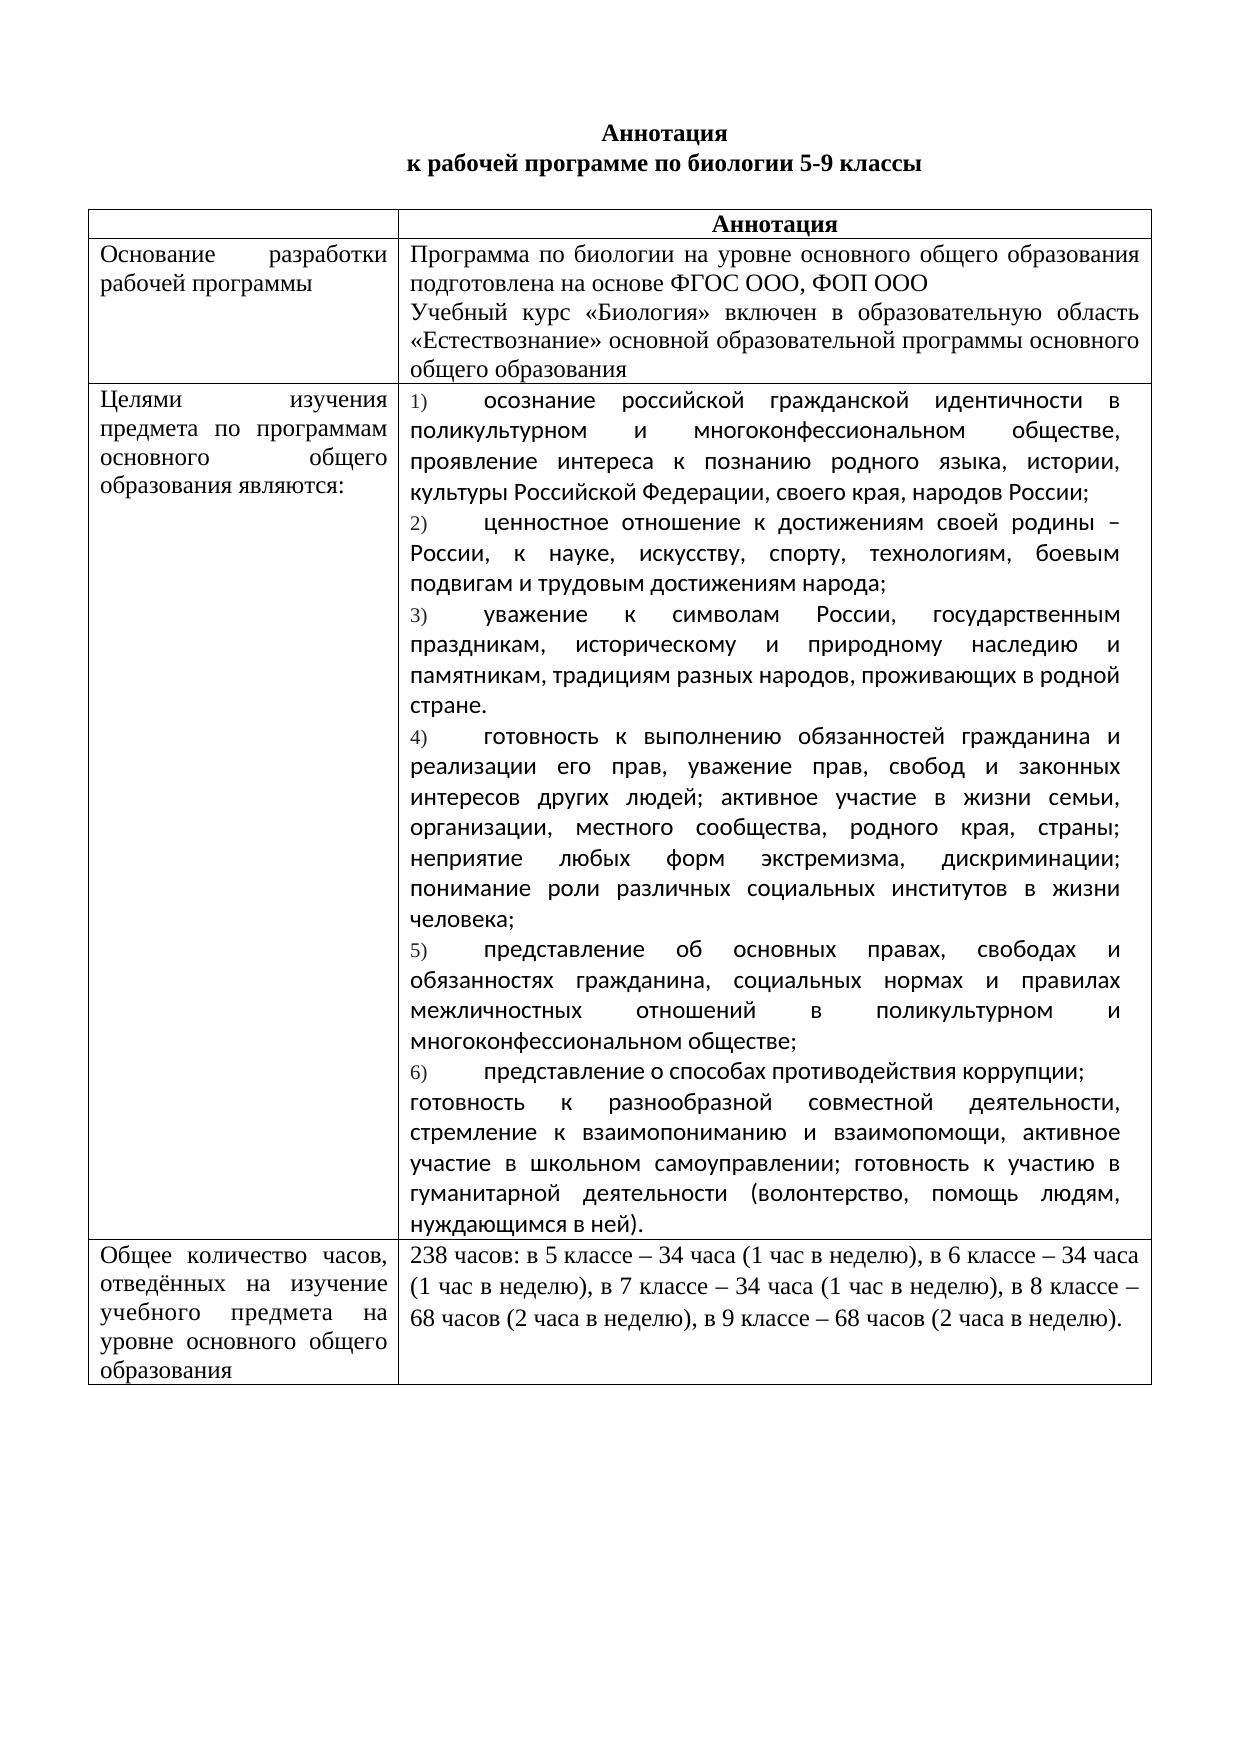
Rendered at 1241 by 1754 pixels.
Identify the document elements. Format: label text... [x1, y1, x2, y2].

table_cell Общее количество часов, отведённых на изучение учебного предмета на уровне основного общего образования [89, 1240, 398, 1383]
table_cell Основание разработки рабочей программы [89, 239, 398, 383]
table_cell Целями изучения предмета по программам основного общего образования являются: [89, 384, 398, 1239]
text к рабочей программе по биологии 5-9 классы [177, 148, 1152, 177]
table_cell Программа по биологии на уровне основного общего образования подготовлена на основе ФГОС ООО, ФОП ООО Учебный курс «Биология» включен в образовательную область «Естествознание» основной образовательной программы основного общего образования [399, 239, 1151, 383]
table_header Аннотация [399, 210, 1151, 238]
table_header [89, 210, 398, 238]
table_cell осознание российской гражданской идентичности в поликультурном и многоконфессиональном обществе, проявление интереса к познанию родного языка, истории, культуры Российской Федерации, своего края, народов России; ценностное отношение к достижениям своей родины – России, к науке, искусству, спорту, технологиям, боевым подвигам и трудовым достижениям народа; уважение к символам России, государственным праздникам, историческому и природному наследию и памятникам, традициям разных народов, проживающих в родной стране. готовность к выполнению обязанностей гражданина и реализации его прав, уважение прав, свобод и законных интересов других людей; активное участие в жизни семьи, организации, местного сообщества, родного края, страны; неприятие любых форм экстремизма, дискриминации; понимание роли различных социальных институтов в жизни человека; представление об основных правах, свободах и обязанностях гражданина, социальных нормах и правилах межличностных отношений в поликультурном и многоконфессиональном обществе; представление о способах противодействия коррупции; готовность к разнообразной совместной деятельности, стремление к взаимопониманию и взаимопомощи, активное участие в школьном самоуправлении; готовность к участию в гуманитарной деятельности (волонтерство, помощь людям, нуждающимся в ней). [399, 384, 1151, 1239]
table_cell 238 часов: в 5 классе – 34 часа (1 час в неделю), в 6 классе – 34 часа (1 час в неделю), в 7 классе – 34 часа (1 час в неделю), в 8 классе – 68 часов (2 часа в неделю), в 9 классе – 68 часов (2 часа в неделю).‌‌ [399, 1240, 1151, 1383]
text Аннотация [177, 118, 1152, 147]
